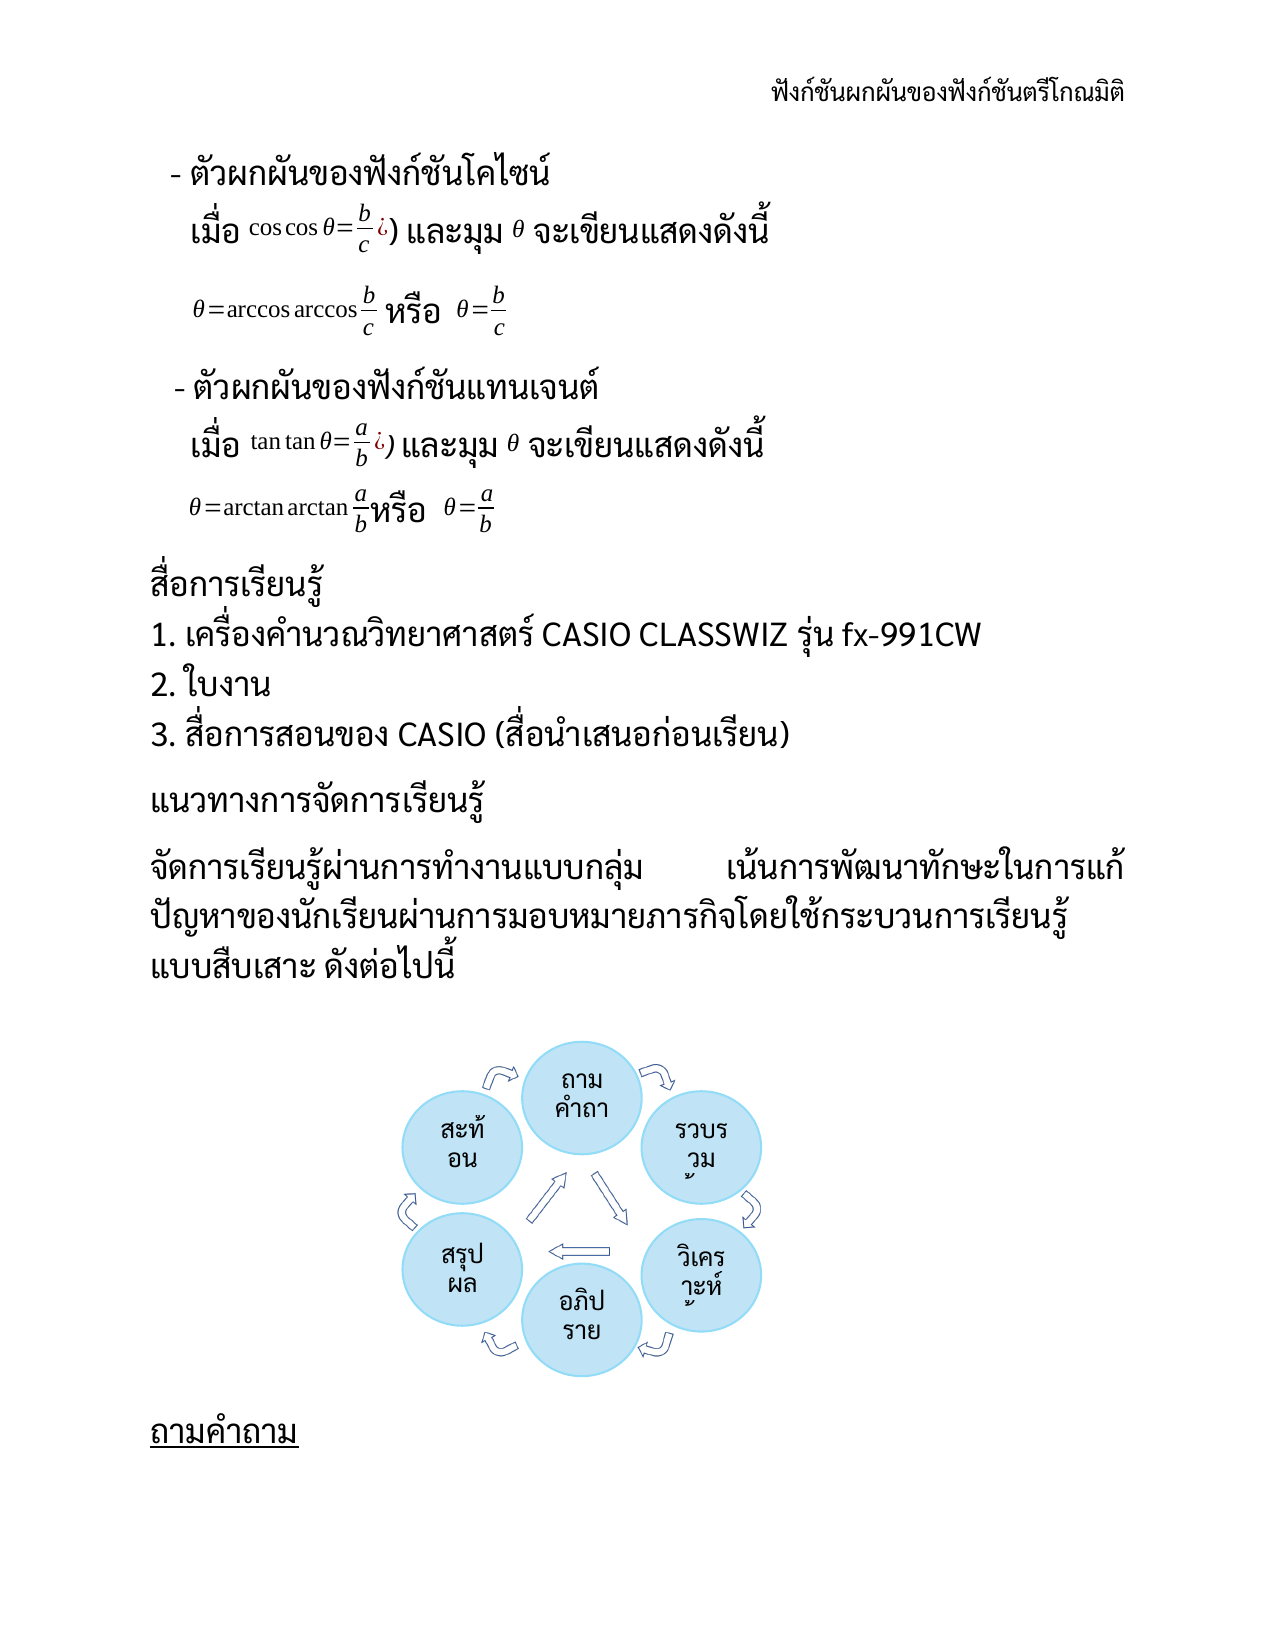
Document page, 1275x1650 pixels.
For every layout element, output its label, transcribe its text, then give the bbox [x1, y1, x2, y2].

picture [397, 1046, 761, 1376]
text - ตัวผกผันของฟังก์ชันแทนเจนต์ เมื่อ ) และมุม จะเขียนแสดงดังนี้ หรือ [150, 364, 1125, 538]
text จัดการเรียนรู้ผ่านการทำงานแบบกลุ่ม เน้นการพัฒนาทักษะในการแก้ปัญหาของนักเรียนผ่านการมอบหมายภารกิจโดยใช้กระบวนการเรียนรู้แบบสืบเสาะ ดังต่อไปนี้ [150, 843, 1125, 986]
text ถามคำถาม [150, 1408, 1125, 1452]
text แนวทางการจัดการเรียนรู้ [150, 777, 1125, 820]
text - ตัวผกผันของฟังก์ชันโคไซน์ เมื่อ ) และมุม จะเขียนแสดงดังนี้ [150, 150, 1125, 259]
text สื่อการเรียนรู้ 1. เครื่องคำนวณวิทยาศาสตร์ CASIO CLASSWIZ รุ่น fx-991CW 2. ใบงาน 3. สื่อการสอนของ CASIO (สื่อนำเสนอก่อนเรียน) [150, 561, 1125, 754]
text หรือ [150, 282, 1125, 341]
